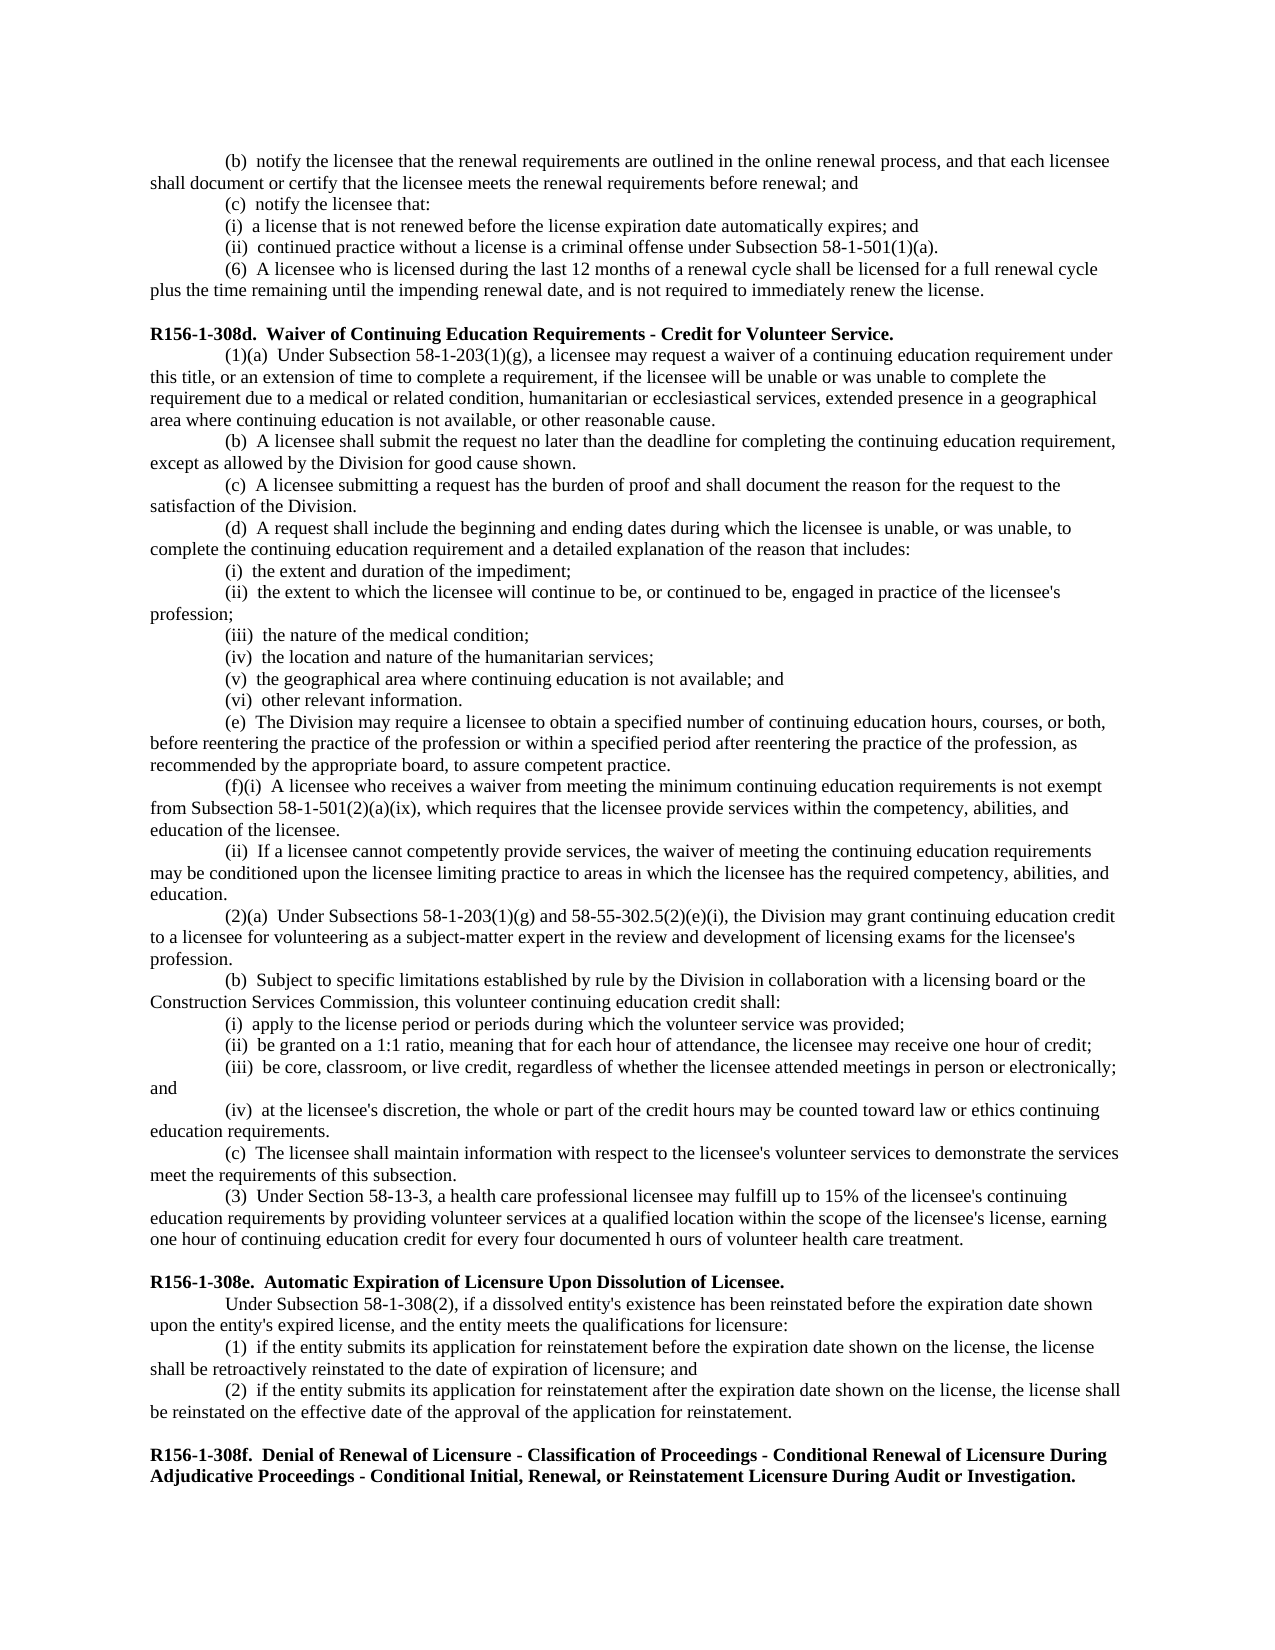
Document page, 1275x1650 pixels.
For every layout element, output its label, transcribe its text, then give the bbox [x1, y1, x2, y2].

text (b) Subject to specific limitations established by rule by the Division in collaboration with a licensing board or the Construction Services Commission, this volunteer continuing education credit shall: [150, 969, 1125, 1012]
text (1)(a) Under Subsection 58-1-203(1)(g), a licensee may request a waiver of a continuing education requirement under this title, or an extension of time to complete a requirement, if the licensee will be unable or was unable to complete the requirement due to a medical or related condition, humanitarian or ecclesiastical services, extended presence in a geographical area where continuing education is not available, or other reasonable cause. [150, 344, 1125, 430]
text (b) notify the licensee that the renewal requirements are outlined in the online renewal process, and that each licensee shall document or certify that the licensee meets the renewal requirements before renewal; and [150, 150, 1125, 193]
text (3) Under Section 58-13-3, a health care professional licensee may fulfill up to 15% of the licensee's continuing education requirements by providing volunteer services at a qualified location within the scope of the licensee's license, earning one hour of continuing education credit for every four documented h ours of volunteer health care treatment. [150, 1185, 1125, 1250]
text (ii) the extent to which the licensee will continue to be, or continued to be, engaged in practice of the licensee's profession; [150, 581, 1125, 624]
text R156-1-308f. Denial of Renewal of Licensure - Classification of Proceedings - Conditional Renewal of Licensure During Adjudicative Proceedings - Conditional Initial, Renewal, or Reinstatement Licensure During Audit or Investigation. [150, 1444, 1125, 1487]
text (d) A request shall include the beginning and ending dates during which the licensee is unable, or was unable, to complete the continuing education requirement and a detailed explanation of the reason that includes: [150, 517, 1125, 560]
text (v) the geographical area where continuing education is not available; and [150, 667, 1125, 689]
text (e) The Division may require a licensee to obtain a specified number of continuing education hours, courses, or both, before reentering the practice of the profession or within a specified period after reentering the practice of the profession, as recommended by the appropriate board, to assure competent practice. [150, 711, 1125, 775]
text (i) apply to the license period or periods during which the volunteer service was provided; [150, 1012, 1125, 1034]
text R156-1-308d. Waiver of Continuing Education Requirements - Credit for Volunteer Service. [150, 322, 1125, 344]
text R156-1-308e. Automatic Expiration of Licensure Upon Dissolution of Licensee. [150, 1271, 1125, 1293]
text (i) the extent and duration of the impediment; [150, 560, 1125, 581]
text Under Subsection 58-1-308(2), if a dissolved entity's existence has been reinstated before the expiration date shown upon the entity's expired license, and the entity meets the qualifications for licensure: [150, 1293, 1125, 1336]
text (vi) other relevant information. [150, 689, 1125, 711]
text (1) if the entity submits its application for reinstatement before the expiration date shown on the license, the license shall be retroactively reinstated to the date of expiration of licensure; and [150, 1336, 1125, 1379]
text (c) notify the licensee that: [150, 193, 1125, 215]
text (b) A licensee shall submit the request no later than the deadline for completing the continuing education requirement, except as allowed by the Division for good cause shown. [150, 430, 1125, 473]
text (iv) at the licensee's discretion, the whole or part of the credit hours may be counted toward law or ethics continuing education requirements. [150, 1099, 1125, 1142]
text (ii) be granted on a 1:1 ratio, meaning that for each hour of attendance, the licensee may receive one hour of credit; [150, 1034, 1125, 1056]
text (6) A licensee who is licensed during the last 12 months of a renewal cycle shall be licensed for a full renewal cycle plus the time remaining until the impending renewal date, and is not required to immediately renew the license. [150, 258, 1125, 301]
text (c) A licensee submitting a request has the burden of proof and shall document the reason for the request to the satisfaction of the Division. [150, 473, 1125, 517]
text (c) The licensee shall maintain information with respect to the licensee's volunteer services to demonstrate the services meet the requirements of this subsection. [150, 1142, 1125, 1185]
text (iii) the nature of the medical condition; [150, 624, 1125, 646]
text (2)(a) Under Subsections 58-1-203(1)(g) and 58-55-302.5(2)(e)(i), the Division may grant continuing education credit to a licensee for volunteering as a subject-matter expert in the review and development of licensing exams for the licensee's profession. [150, 905, 1125, 969]
text (iii) be core, classroom, or live credit, regardless of whether the licensee attended meetings in person or electronically; and [150, 1056, 1125, 1099]
text (iv) the location and nature of the humanitarian services; [150, 646, 1125, 667]
text (ii) If a licensee cannot competently provide services, the waiver of meeting the continuing education requirements may be conditioned upon the licensee limiting practice to areas in which the licensee has the required competency, abilities, and education. [150, 840, 1125, 905]
text (2) if the entity submits its application for reinstatement after the expiration date shown on the license, the license shall be reinstated on the effective date of the approval of the application for reinstatement. [150, 1379, 1125, 1422]
text (i) a license that is not renewed before the license expiration date automatically expires; and [150, 215, 1125, 236]
text (ii) continued practice without a license is a criminal offense under Subsection 58-1-501(1)(a). [150, 236, 1125, 258]
text (f)(i) A licensee who receives a waiver from meeting the minimum continuing education requirements is not exempt from Subsection 58-1-501(2)(a)(ix), which requires that the licensee provide services within the competency, abilities, and education of the licensee. [150, 775, 1125, 840]
